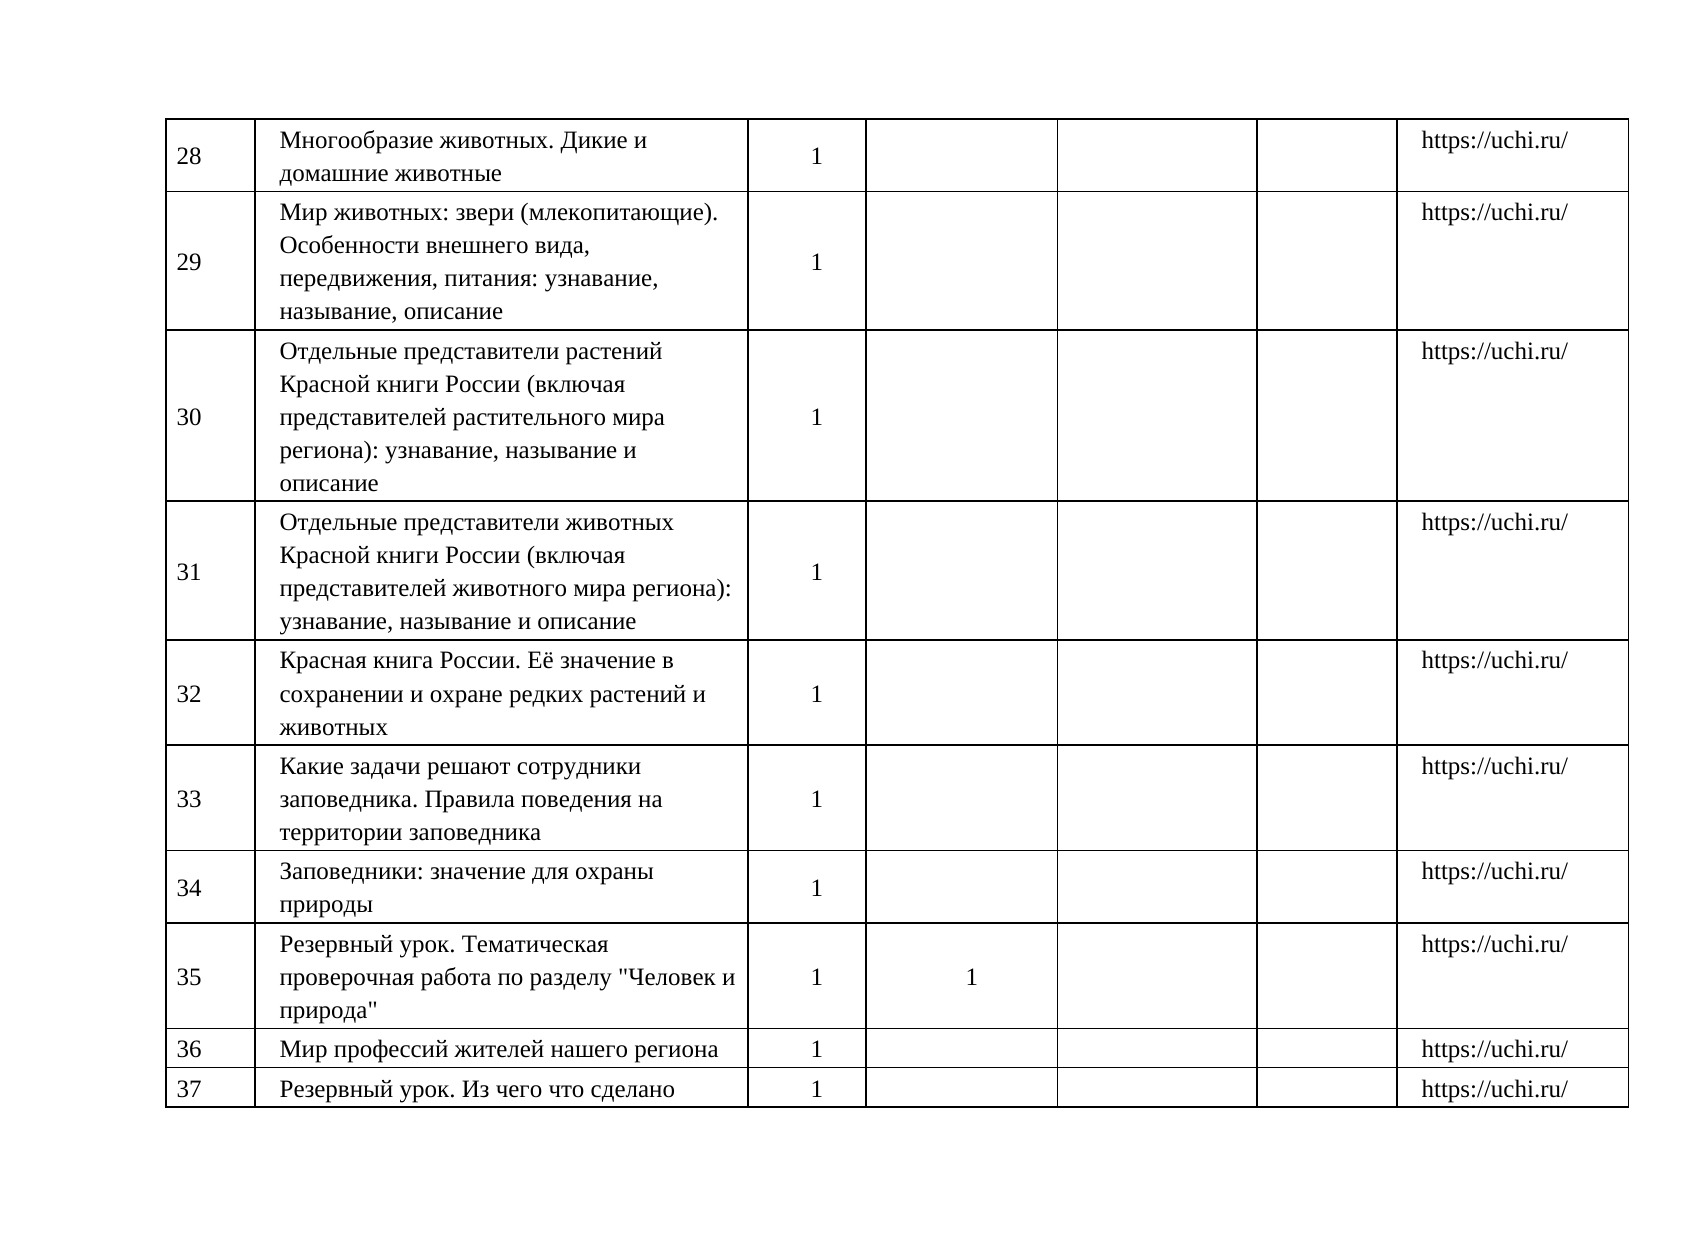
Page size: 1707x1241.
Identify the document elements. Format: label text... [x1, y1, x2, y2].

table_cell [1258, 502, 1396, 639]
table_cell [1058, 120, 1256, 191]
table_cell [867, 1068, 1057, 1106]
table_cell Мир животных: звери (млекопитающие). Особенности внешнего вида, передвижения, питания: узнавание, называние, описание [256, 192, 747, 329]
table_cell [1058, 1029, 1256, 1067]
table_cell https://uchi.ru/ [1398, 1068, 1628, 1106]
table_cell [867, 502, 1057, 639]
table_cell Отдельные представители растений Красной книги России (включая представителей растительного мира региона): узнавание, называние и описание [256, 331, 747, 500]
table_cell 35 [167, 924, 254, 1027]
table_cell [1258, 851, 1396, 922]
table_cell 1 [749, 641, 865, 744]
table_cell [1058, 1068, 1256, 1106]
table_cell 1 [749, 331, 865, 500]
table_cell Отдельные представители животных Красной книги России (включая представителей животного мира региона): узнавание, называние и описание [256, 502, 747, 639]
table_cell Мир профессий жителей нашего региона [256, 1029, 747, 1067]
table_cell 36 [167, 1029, 254, 1067]
table_cell [1258, 331, 1396, 500]
table_cell https://uchi.ru/ [1398, 120, 1628, 191]
table_cell Резервный урок. Тематическая проверочная работа по разделу "Человек и природа" [256, 924, 747, 1027]
table_cell [1258, 641, 1396, 744]
table_cell 1 [749, 1068, 865, 1106]
table_cell 1 [749, 192, 865, 329]
table_cell [1058, 924, 1256, 1027]
table_cell [867, 1029, 1057, 1067]
table_cell Какие задачи решают сотрудники заповедника. Правила поведения на территории заповедника [256, 746, 747, 850]
table_cell 37 [167, 1068, 254, 1106]
table_cell 29 [167, 192, 254, 329]
table_cell https://uchi.ru/ [1398, 746, 1628, 850]
table_cell Резервный урок. Из чего что сделано [256, 1068, 747, 1106]
table_cell https://uchi.ru/ [1398, 502, 1628, 639]
table_cell [1058, 192, 1256, 329]
table_cell 1 [749, 1029, 865, 1067]
table_cell 1 [749, 924, 865, 1027]
table_cell 31 [167, 502, 254, 639]
table_cell [1058, 746, 1256, 850]
table_cell [867, 746, 1057, 850]
table_cell [867, 192, 1057, 329]
table_cell [1058, 331, 1256, 500]
table_cell [867, 331, 1057, 500]
table_cell 1 [867, 924, 1057, 1027]
table_cell 33 [167, 746, 254, 850]
table_cell [867, 120, 1057, 191]
table_cell 1 [749, 120, 865, 191]
table_cell 32 [167, 641, 254, 744]
table_cell https://uchi.ru/ [1398, 641, 1628, 744]
table_cell [867, 851, 1057, 922]
table_cell [1058, 851, 1256, 922]
table_cell 1 [749, 851, 865, 922]
table_cell [1258, 192, 1396, 329]
table_cell https://uchi.ru/ [1398, 192, 1628, 329]
table_cell 28 [167, 120, 254, 191]
table_cell https://uchi.ru/ [1398, 331, 1628, 500]
table_cell [1058, 502, 1256, 639]
table_cell https://uchi.ru/ [1398, 1029, 1628, 1067]
table_cell [1258, 746, 1396, 850]
table_cell [1258, 120, 1396, 191]
table_cell Заповедники: значение для охраны природы [256, 851, 747, 922]
table_cell [867, 641, 1057, 744]
table_cell Многообразие животных. Дикие и домашние животные [256, 120, 747, 191]
table_cell 34 [167, 851, 254, 922]
table_cell https://uchi.ru/ [1398, 851, 1628, 922]
table_cell [1058, 641, 1256, 744]
table_cell [1258, 1029, 1396, 1067]
table_cell 1 [749, 502, 865, 639]
table_cell 1 [749, 746, 865, 850]
table_cell Красная книга России. Её значение в сохранении и охране редких растений и животных [256, 641, 747, 744]
table_cell [1258, 924, 1396, 1027]
table_cell 30 [167, 331, 254, 500]
table_cell [1258, 1068, 1396, 1106]
table_cell https://uchi.ru/ [1398, 924, 1628, 1027]
